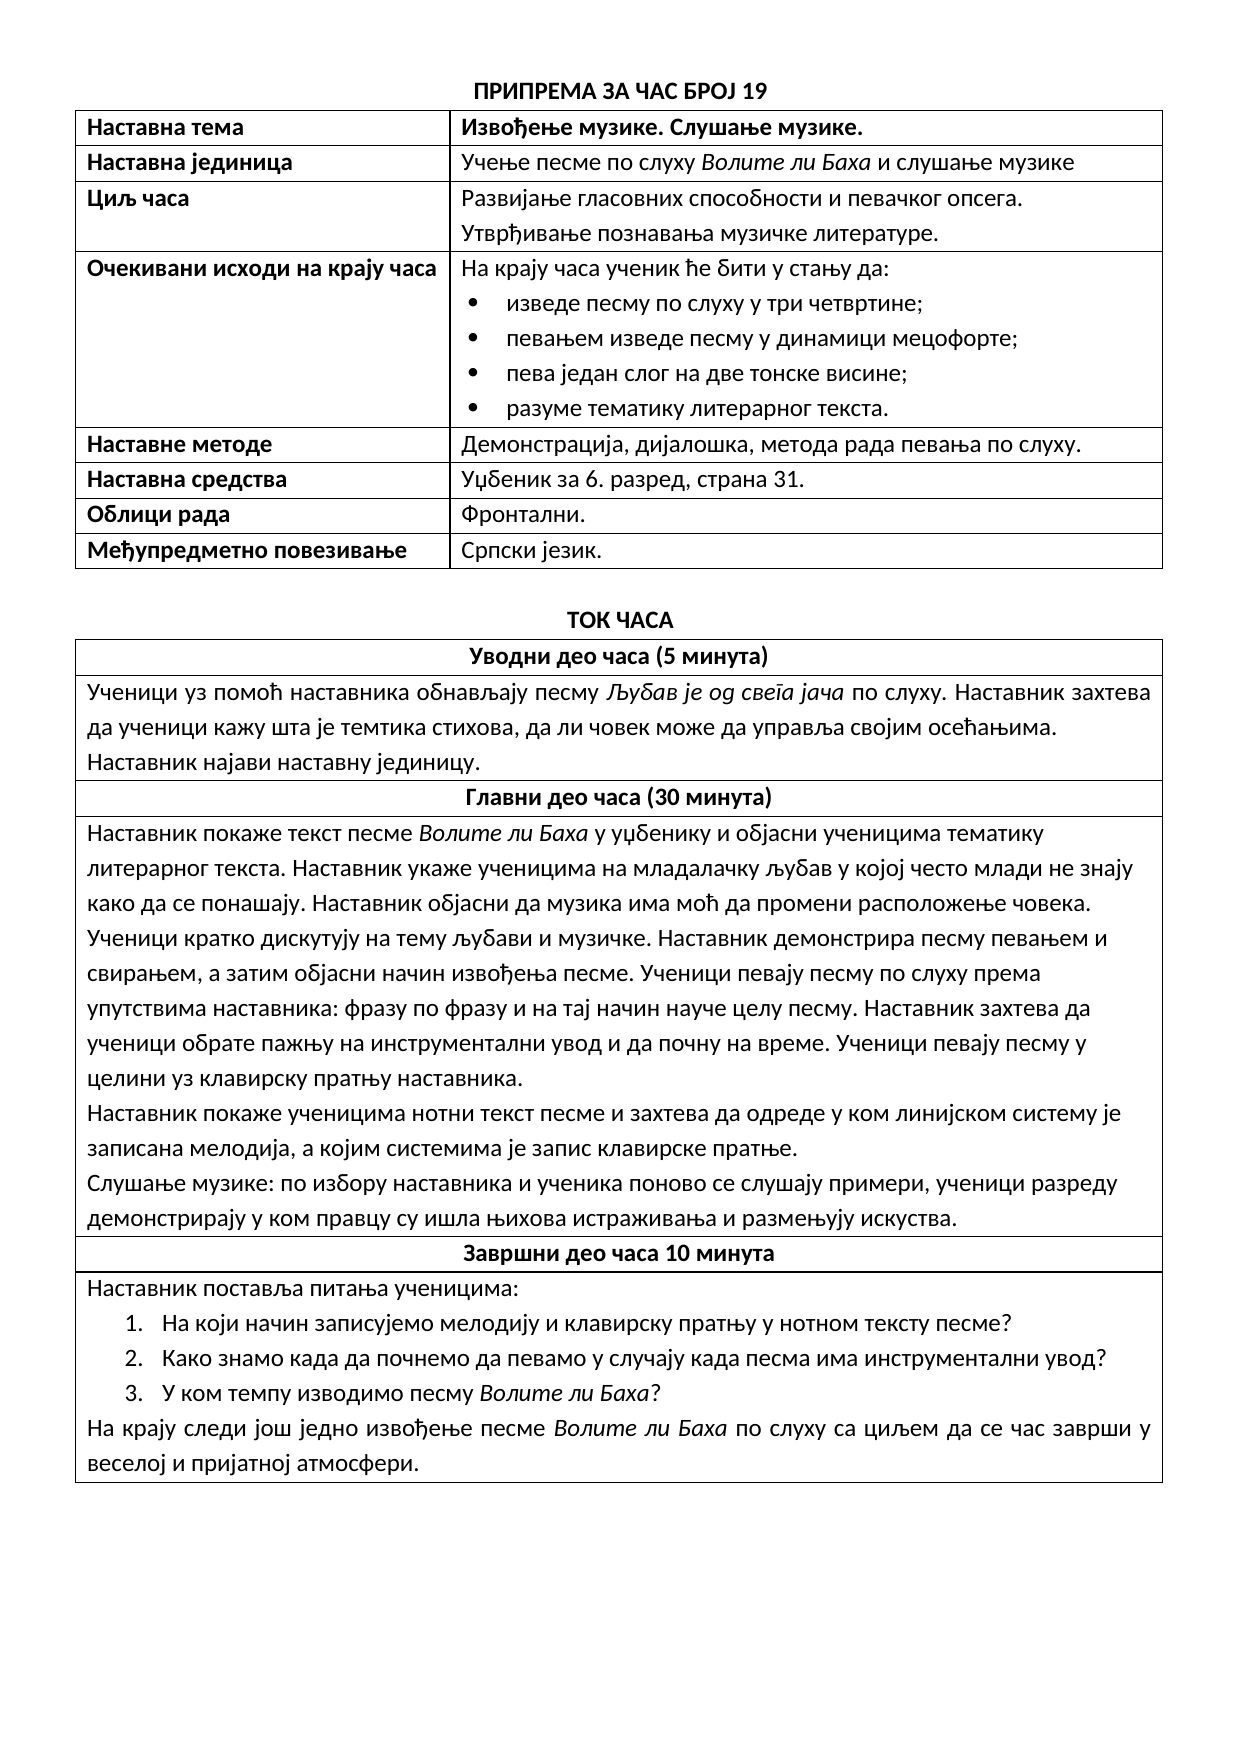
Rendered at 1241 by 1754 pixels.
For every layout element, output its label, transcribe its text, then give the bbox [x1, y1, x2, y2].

table_cell Наставник покаже текст песме Волите ли Баха у уџбенику и објасни ученицима тематику литерарног текста. Наставник укаже ученицима на младалачку љубав у којој често млади не знају како да се понашају. Наставник објасни да музика има моћ да промени расположење човека. Ученици кратко дискутују на тему љубави и музичке. Наставник демонстрира песму певањем и свирањем, а затим објасни начин извођења песме. Ученици певају песму по слуху према упутствима наставника: фразу по фразу и на тај начин науче целу песму. Наставник захтева да ученици обрате пажњу на инструментални увод и да почну на време. Ученици певају песму у целини уз клавирску пратњу наставника. Наставник покаже ученицима нотни текст песме и захтева да одреде у ком линијском систему је записана мелодија, а којим системима је запис клавирске пратње. Слушање музике: по избору наставника и ученика поново се слушају примери, ученици разреду демонстрирају у ком правцу су ишла њихова истраживања и размењују искуства. [76, 817, 1162, 1236]
table_cell Наставна јединица [76, 146, 449, 181]
table_header Наставна тема [76, 111, 449, 145]
table_cell Српски језик. [451, 534, 1162, 568]
table_cell Међупредметно повезивање [76, 534, 449, 568]
table_cell Главни део часа (30 минута) [76, 781, 1162, 816]
text ТОК ЧАСА [75, 604, 1165, 635]
table_cell Наставне методе [76, 428, 449, 462]
text ПРИПРЕМА ЗА ЧАС БРОЈ 19 [75, 75, 1165, 106]
table_cell Уџбеник за 6. разред, страна 31. [451, 463, 1162, 497]
table_header Уводни део часа (5 минута) [76, 640, 1162, 675]
table_cell Фронтални. [451, 499, 1162, 533]
table_cell Учење песме по слуху Волите ли Баха и слушање музике [451, 146, 1162, 181]
table_cell Ученици уз помоћ наставника обнављају песму Љубав је од свега јача по слуху. Наставник захтева да ученици кажу шта је темтика стихова, да ли човек може да управља својим осећањима. Наставник најави наставну јединицу. [76, 676, 1162, 780]
table_cell Демонстрација, дијалошка, метода рада певања по слуху. [451, 428, 1162, 462]
table_cell Облици рада [76, 499, 449, 533]
table_cell Наставник поставља питања ученицима: На који начин записујемо мелодију и клавирску пратњу у нотном тексту песме? Како знамо када да почнемо да певамо у случају када песма има инструментални увод? У ком темпу изводимо песму Волите ли Баха? На крају следи још једно извођење песме Волите ли Баха по слуху са циљем да се час заврши у веселој и пријатној атмосфери. [76, 1273, 1162, 1482]
table_cell Развијање гласовних способности и певачког опсега. Утврђивање познавања музичке литературе. [451, 182, 1162, 251]
table_cell Очекивани исходи на крају часа [76, 252, 449, 427]
table_cell На крају часа ученик ће бити у стању да: изведе песму по слуху у три четвртине; певањем изведе песму у динамици мецофорте; пева један слог на две тонске висине; разуме тематику литерарног текста. [451, 252, 1162, 427]
table_header Извођење музике. Слушање музике. [451, 111, 1162, 145]
table_cell Наставна средства [76, 463, 449, 497]
table_cell Завршни део часа 10 минута [76, 1237, 1162, 1271]
table_cell Циљ часа [76, 182, 449, 251]
